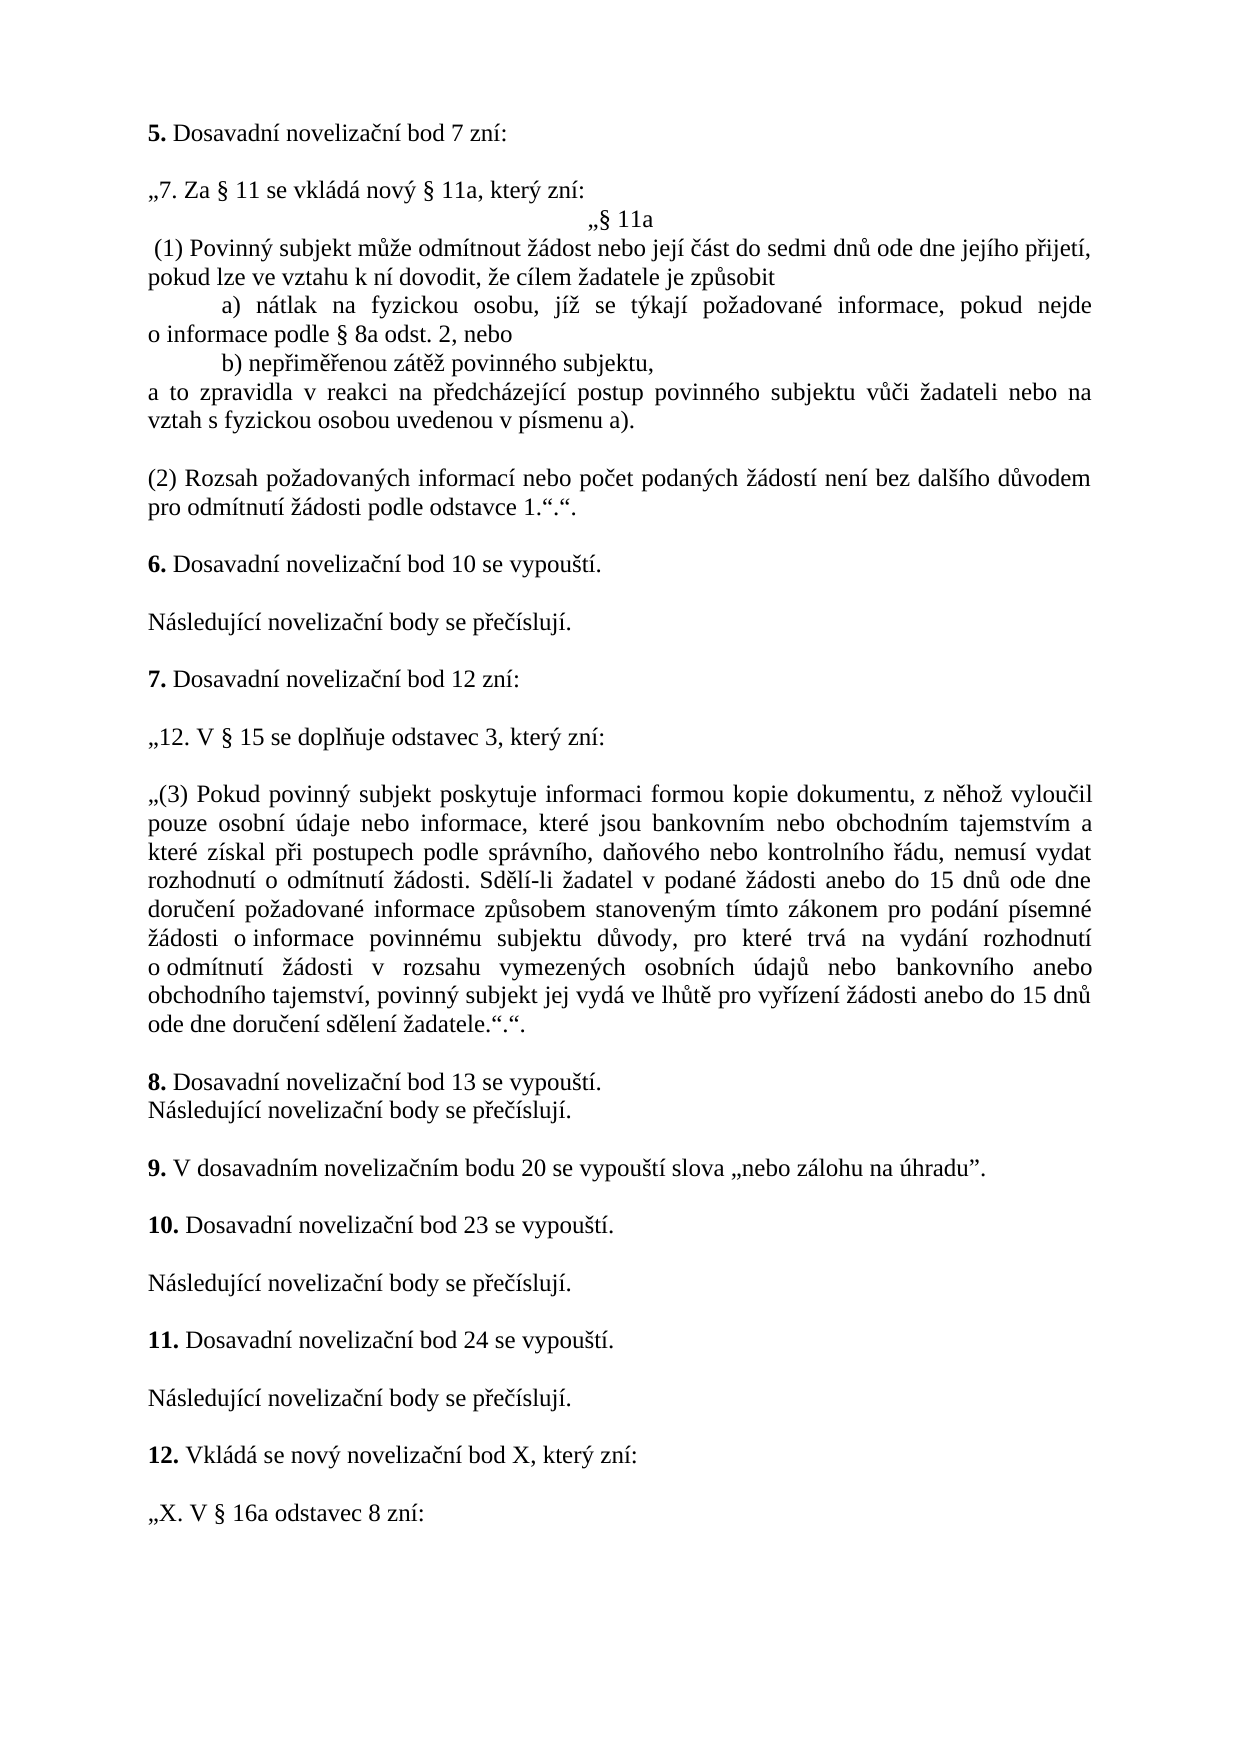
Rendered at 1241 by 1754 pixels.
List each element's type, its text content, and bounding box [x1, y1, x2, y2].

text Následující novelizační body se přečíslují. [148, 1268, 1092, 1297]
text Následující novelizační body se přečíslují. [148, 607, 1092, 636]
text 5. Dosavadní novelizační bod 7 zní: [148, 118, 1092, 147]
text a) nátlak na fyzickou osobu, jíž se týkají požadované informace, pokud nejde o informace podle § 8a odst. 2, nebo [148, 291, 1092, 348]
text Následující novelizační body se přečíslují. [148, 1383, 1092, 1412]
text a to zpravidla v reakci na předcházející postup povinného subjektu vůči žadateli nebo na vztah s fyzickou osobou uvedenou v písmenu a). [148, 377, 1092, 434]
text b) nepřiměřenou zátěž povinného subjektu, [148, 348, 1092, 377]
text 11. Dosavadní novelizační bod 24 se vypouští. [148, 1326, 1092, 1354]
text Následující novelizační body se přečíslují. [148, 1096, 1092, 1124]
text 10. Dosavadní novelizační bod 23 se vypouští. [148, 1211, 1092, 1239]
text „12. V § 15 se doplňuje odstavec 3, který zní: [148, 722, 1092, 751]
text 12. Vkládá se nový novelizační bod X, který zní: [148, 1441, 1092, 1469]
text 9. V dosavadním novelizačním bodu 20 se vypouští slova „nebo zálohu na úhradu”. [148, 1153, 1092, 1182]
text 6. Dosavadní novelizační bod 10 se vypouští. [148, 549, 1092, 578]
text (1) Povinný subjekt může odmítnout žádost nebo její část do sedmi dnů ode dne jejího přijetí, pokud lze ve vztahu k ní dovodit, že cílem žadatele je způsobit [148, 233, 1092, 291]
text 8. Dosavadní novelizační bod 13 se vypouští. [148, 1067, 1092, 1096]
text „X. V § 16a odstavec 8 zní: [148, 1498, 1092, 1527]
text „§ 11a [148, 204, 1092, 233]
text „(3) Pokud povinný subjekt poskytuje informaci formou kopie dokumentu, z něhož vyloučil pouze osobní údaje nebo informace, které jsou bankovním nebo obchodním tajemstvím a které získal při postupech podle správního, daňového nebo kontrolního řádu, nemusí vydat rozhodnutí o odmítnutí žádosti. Sdělí-li žadatel v podané žádosti anebo do 15 dnů ode dne doručení požadované informace způsobem stanoveným tímto zákonem pro podání písemné žádosti o informace povinnému subjektu důvody, pro které trvá na vydání rozhodnutí o odmítnutí žádosti v rozsahu vymezených osobních údajů nebo bankovního anebo obchodního tajemství, povinný subjekt jej vydá ve lhůtě pro vyřízení žádosti anebo do 15 dnů ode dne doručení sdělení žadatele.“.“. [148, 779, 1092, 1038]
text (2) Rozsah požadovaných informací nebo počet podaných žádostí není bez dalšího důvodem pro odmítnutí žádosti podle odstavce 1.“.“. [148, 463, 1092, 521]
text „7. Za § 11 se vkládá nový § 11a, který zní: [148, 176, 1092, 204]
text 7. Dosavadní novelizační bod 12 zní: [148, 664, 1092, 693]
